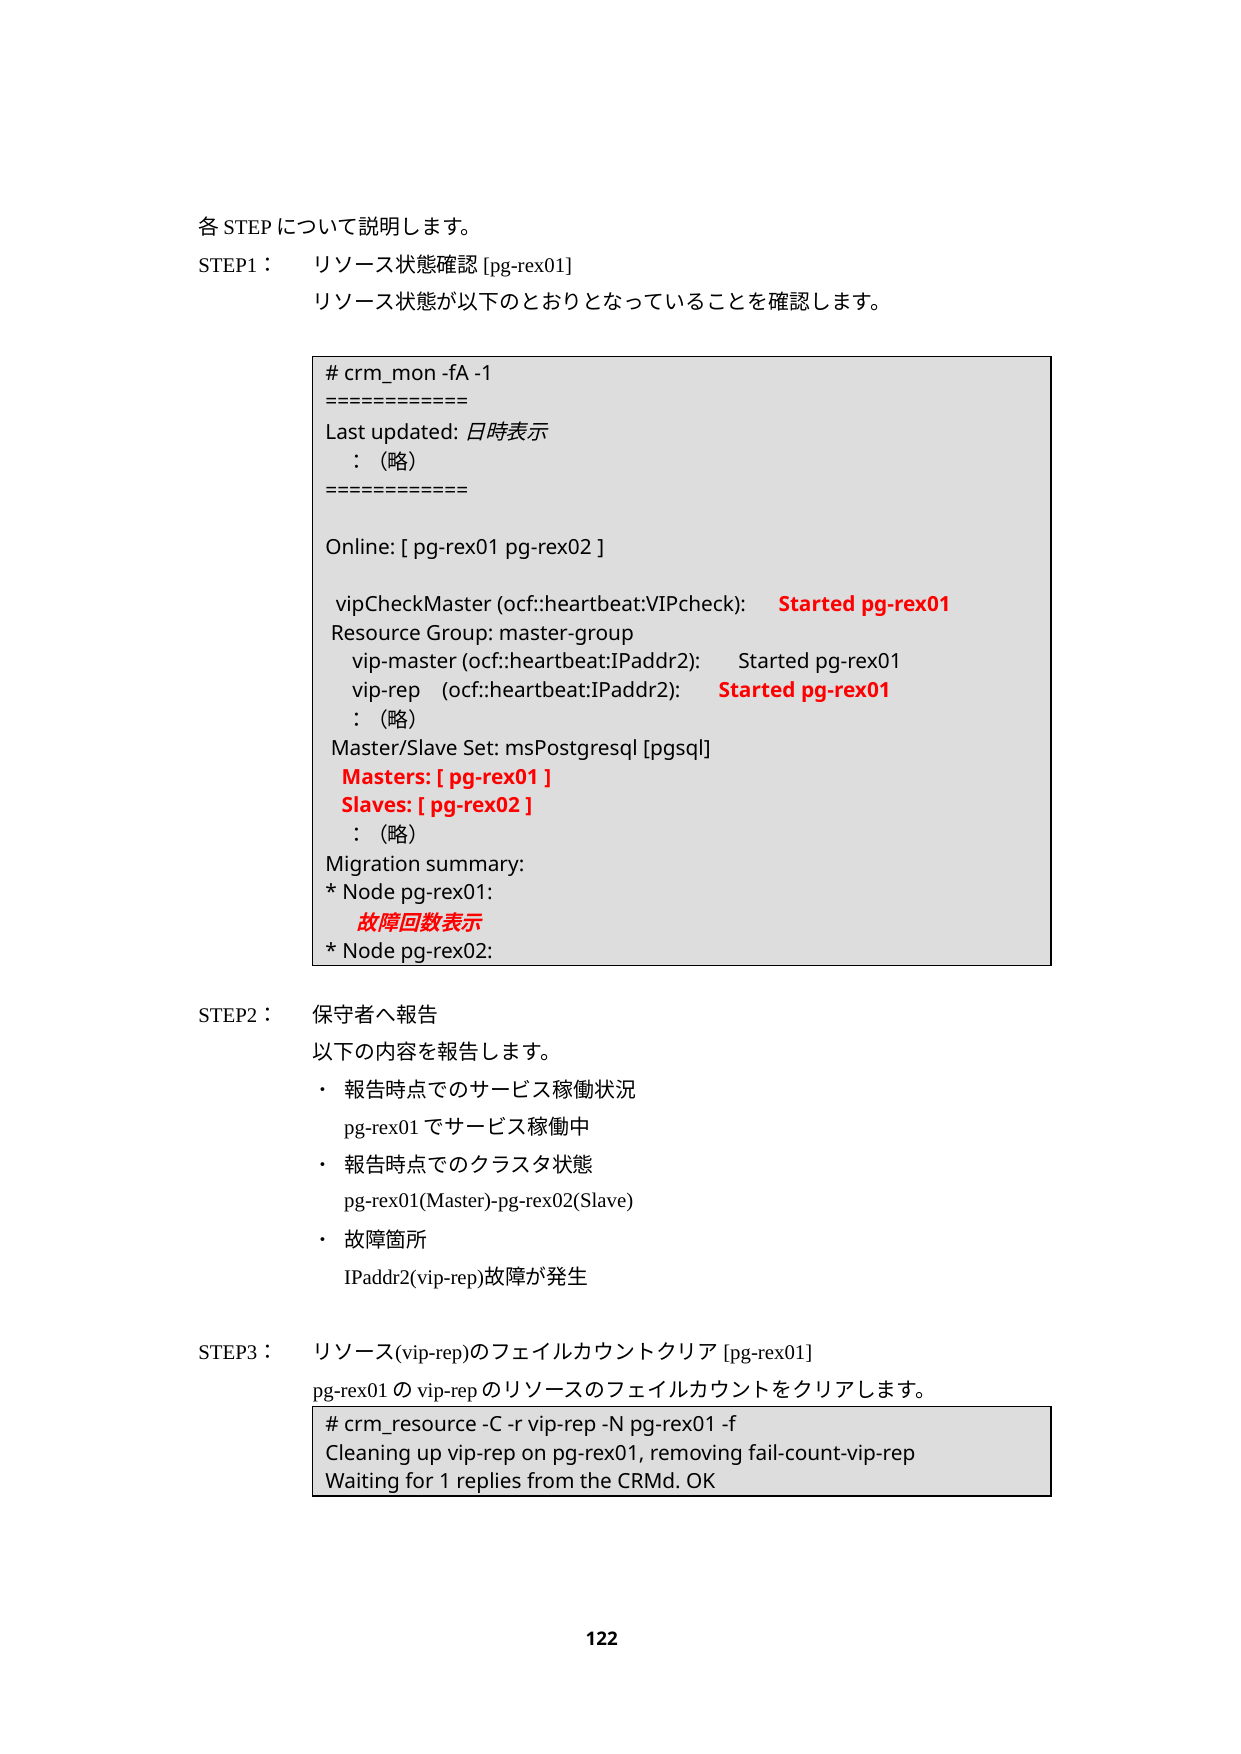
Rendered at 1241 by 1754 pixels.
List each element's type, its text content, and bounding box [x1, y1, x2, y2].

list 報告時点でのサービス稼働状況 pg-rex01でサービス稼働中 [313, 1069, 1054, 1144]
list 報告時点でのクラスタ状態 pg-rex01(Master)-pg-rex02(Slave) [313, 1144, 1054, 1219]
text リソース状態が以下のとおりとなっていることを確認します。 [313, 282, 1054, 319]
text pg-rex01のvip-repのリソースのフェイルカウントをクリアします。 [313, 1369, 1054, 1407]
text 各STEPについて説明します。 [177, 207, 1054, 244]
text STEP3： リソース(vip-rep)のフェイルカウントクリア [pg-rex01] [198, 1332, 1054, 1369]
text STEP2： 保守者へ報告 [198, 994, 1054, 1032]
text 以下の内容を報告します。 [313, 1032, 1054, 1069]
list 故障箇所 IPaddr2(vip-rep)故障が発生 [313, 1219, 1054, 1294]
text STEP1： リソース状態確認 [pg-rex01] [198, 244, 1054, 282]
